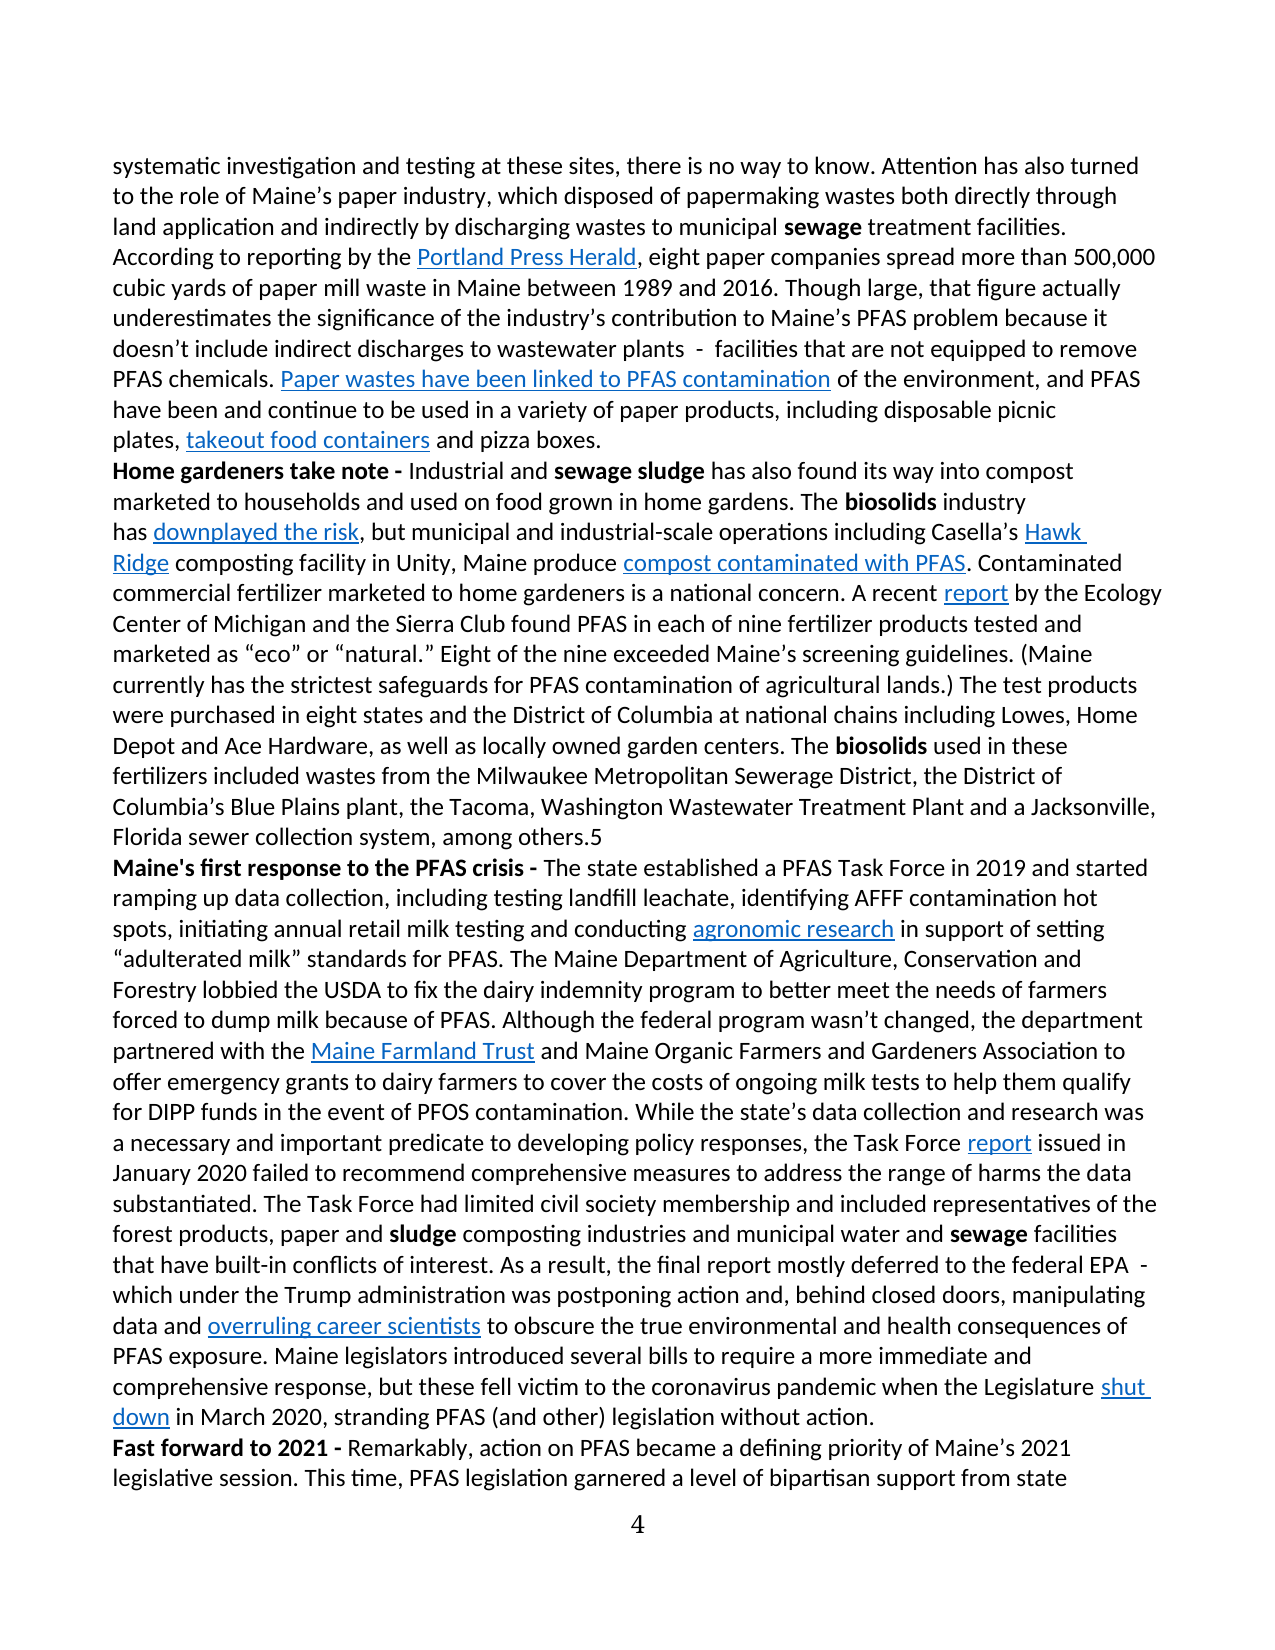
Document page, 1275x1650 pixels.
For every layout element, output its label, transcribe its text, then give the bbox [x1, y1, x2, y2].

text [112, 150, 1162, 455]
text Home gardeners take note - Industrial and sewage sludge has also found its way into compost marketed to households and used on food grown in home gardens. The biosolids industry has downplayed the risk, but municipal and industrial-scale operations including Casella’s Hawk Ridge composting facility in Unity, Maine produce compost contaminated with PFAS. Contaminated commercial fertilizer marketed to home gardeners is a national concern. A recent report by the Ecology Center of Michigan and the Sierra Club found PFAS in each of nine fertilizer products tested and marketed as “eco” or “natural.” Eight of the nine exceeded Maine’s screening guidelines. (Maine currently has the strictest safeguards for PFAS contamination of agricultural lands.) The test products were purchased in eight states and the District of Columbia at national chains including Lowes, Home Depot and Ace Hardware, as well as locally owned garden centers. The biosolids used in these fertilizers included wastes from the Milwaukee Metropolitan Sewerage District, the District of Columbia’s Blue Plains plant, the Tacoma, Washington Wastewater Treatment Plant and a Jacksonville, Florida sewer collection system, among others.5 [112, 455, 1162, 852]
text Maine's first response to the PFAS crisis - The state established a PFAS Task Force in 2019 and started ramping up data collection, including testing landfill leachate, identifying AFFF contamination hot spots, initiating annual retail milk testing and conducting agronomic research in support of setting “adulterated milk” standards for PFAS. The Maine Department of Agriculture, Conservation and Forestry lobbied the USDA to fix the dairy indemnity program to better meet the needs of farmers forced to dump milk because of PFAS. Although the federal program wasn’t changed, the department partnered with the Maine Farmland Trust and Maine Organic Farmers and Gardeners Association to offer emergency grants to dairy farmers to cover the costs of ongoing milk tests to help them qualify for DIPP funds in the event of PFOS contamination. While the state’s data collection and research was a necessary and important predicate to developing policy responses, the Task Force report issued in January 2020 failed to recommend comprehensive measures to address the range of harms the data substantiated. The Task Force had limited civil society membership and included representatives of the forest products, paper and sludge composting industries and municipal water and sewage facilities that have built-in conflicts of interest. As a result, the final report mostly deferred to the federal EPA - which under the Trump administration was postponing action and, behind closed doors, manipulating data and overruling career scientists to obscure the true environmental and health consequences of PFAS exposure. Maine legislators introduced several bills to require a more immediate and comprehensive response, but these fell victim to the coronavirus pandemic when the Legislature shut down in March 2020, stranding PFAS (and other) legislation without action. [112, 852, 1162, 1432]
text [112, 1432, 1162, 1493]
